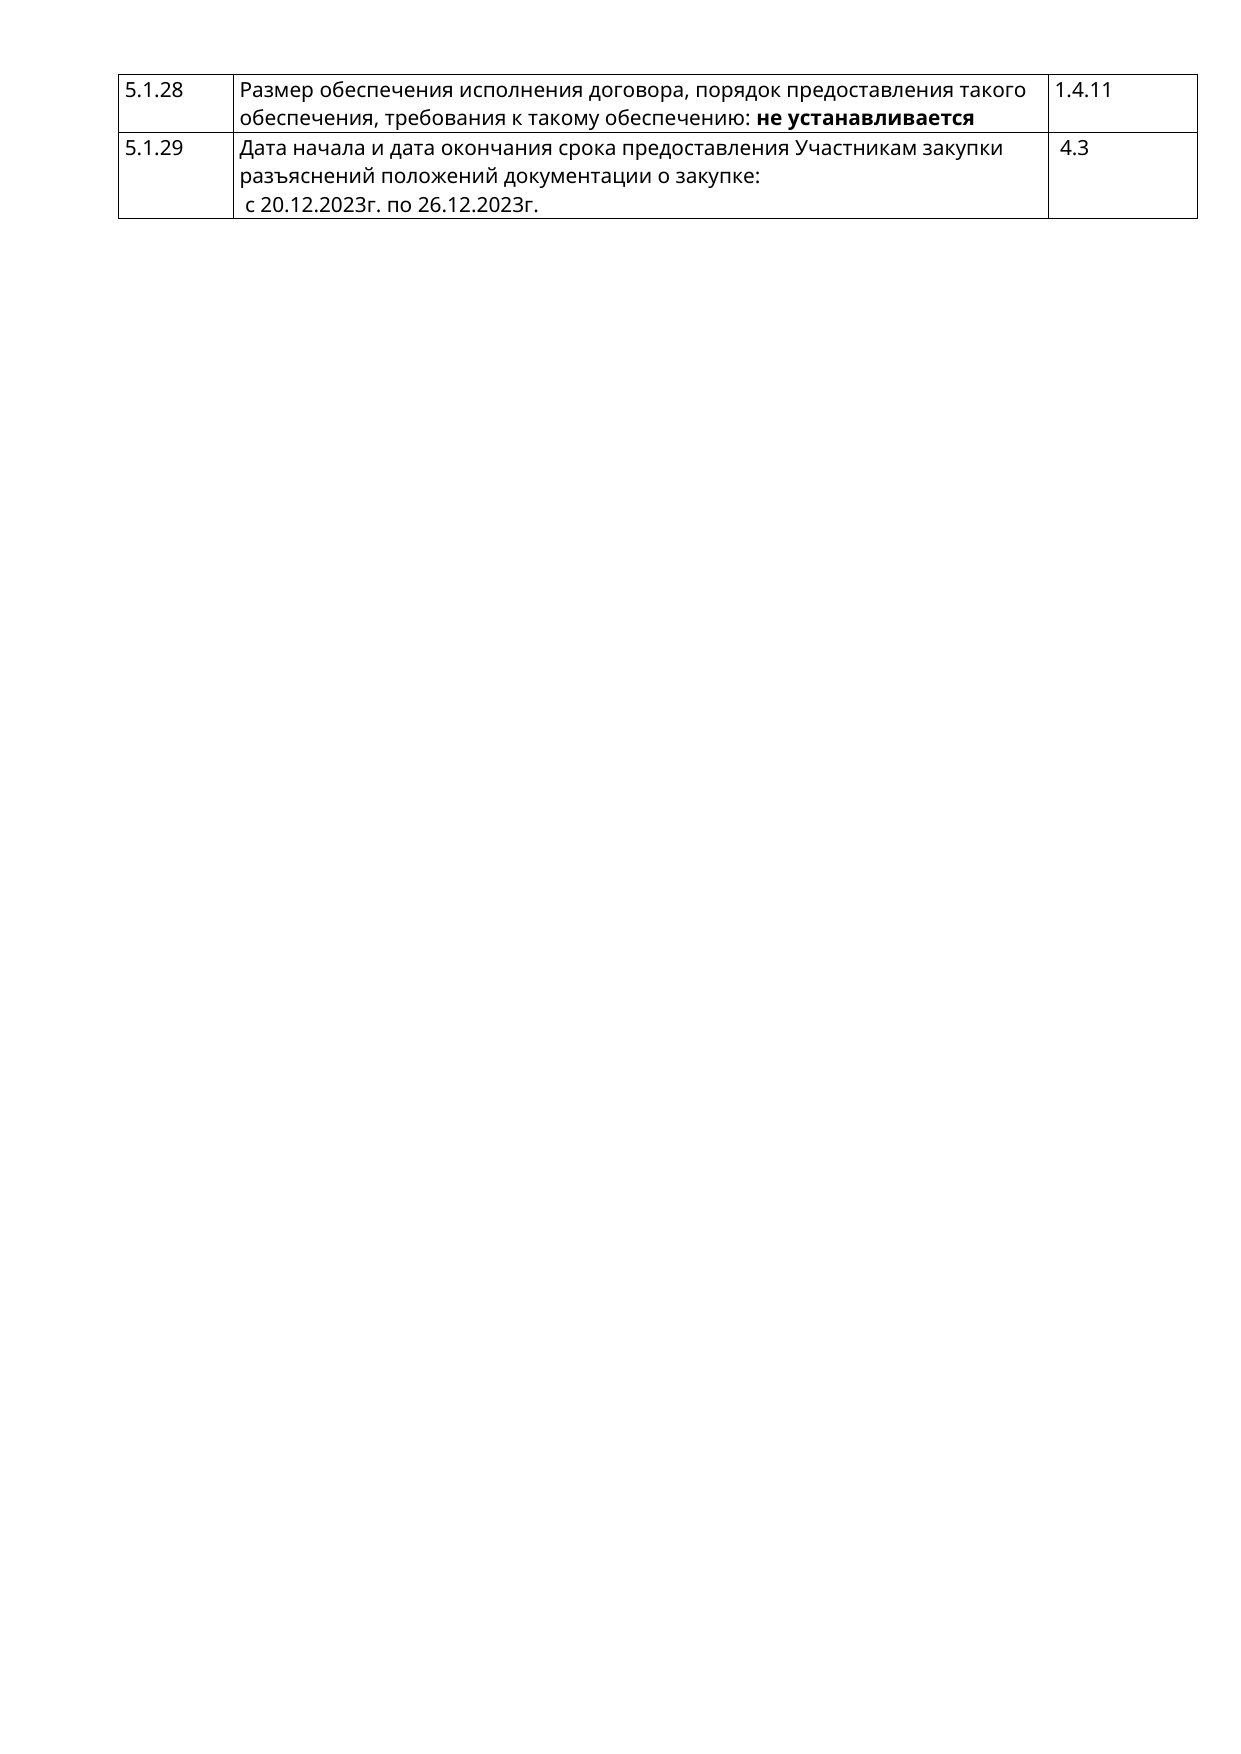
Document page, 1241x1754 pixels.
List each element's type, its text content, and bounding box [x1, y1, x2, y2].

table_cell Дата начала и дата окончания срока предоставления Участникам закупки разъяснений положений документации о закупке: с 20.12.2023г. по 26.12.2023г. [234, 133, 1048, 218]
table_cell [119, 133, 233, 218]
table_cell [119, 75, 233, 132]
table_cell 4.3 [1049, 133, 1197, 218]
table_cell Размер обеспечения исполнения договора, порядок предоставления такого обеспечения, требования к такому обеспечению: не устанавливается [234, 75, 1048, 132]
table_cell 1.4.11 [1049, 75, 1197, 132]
